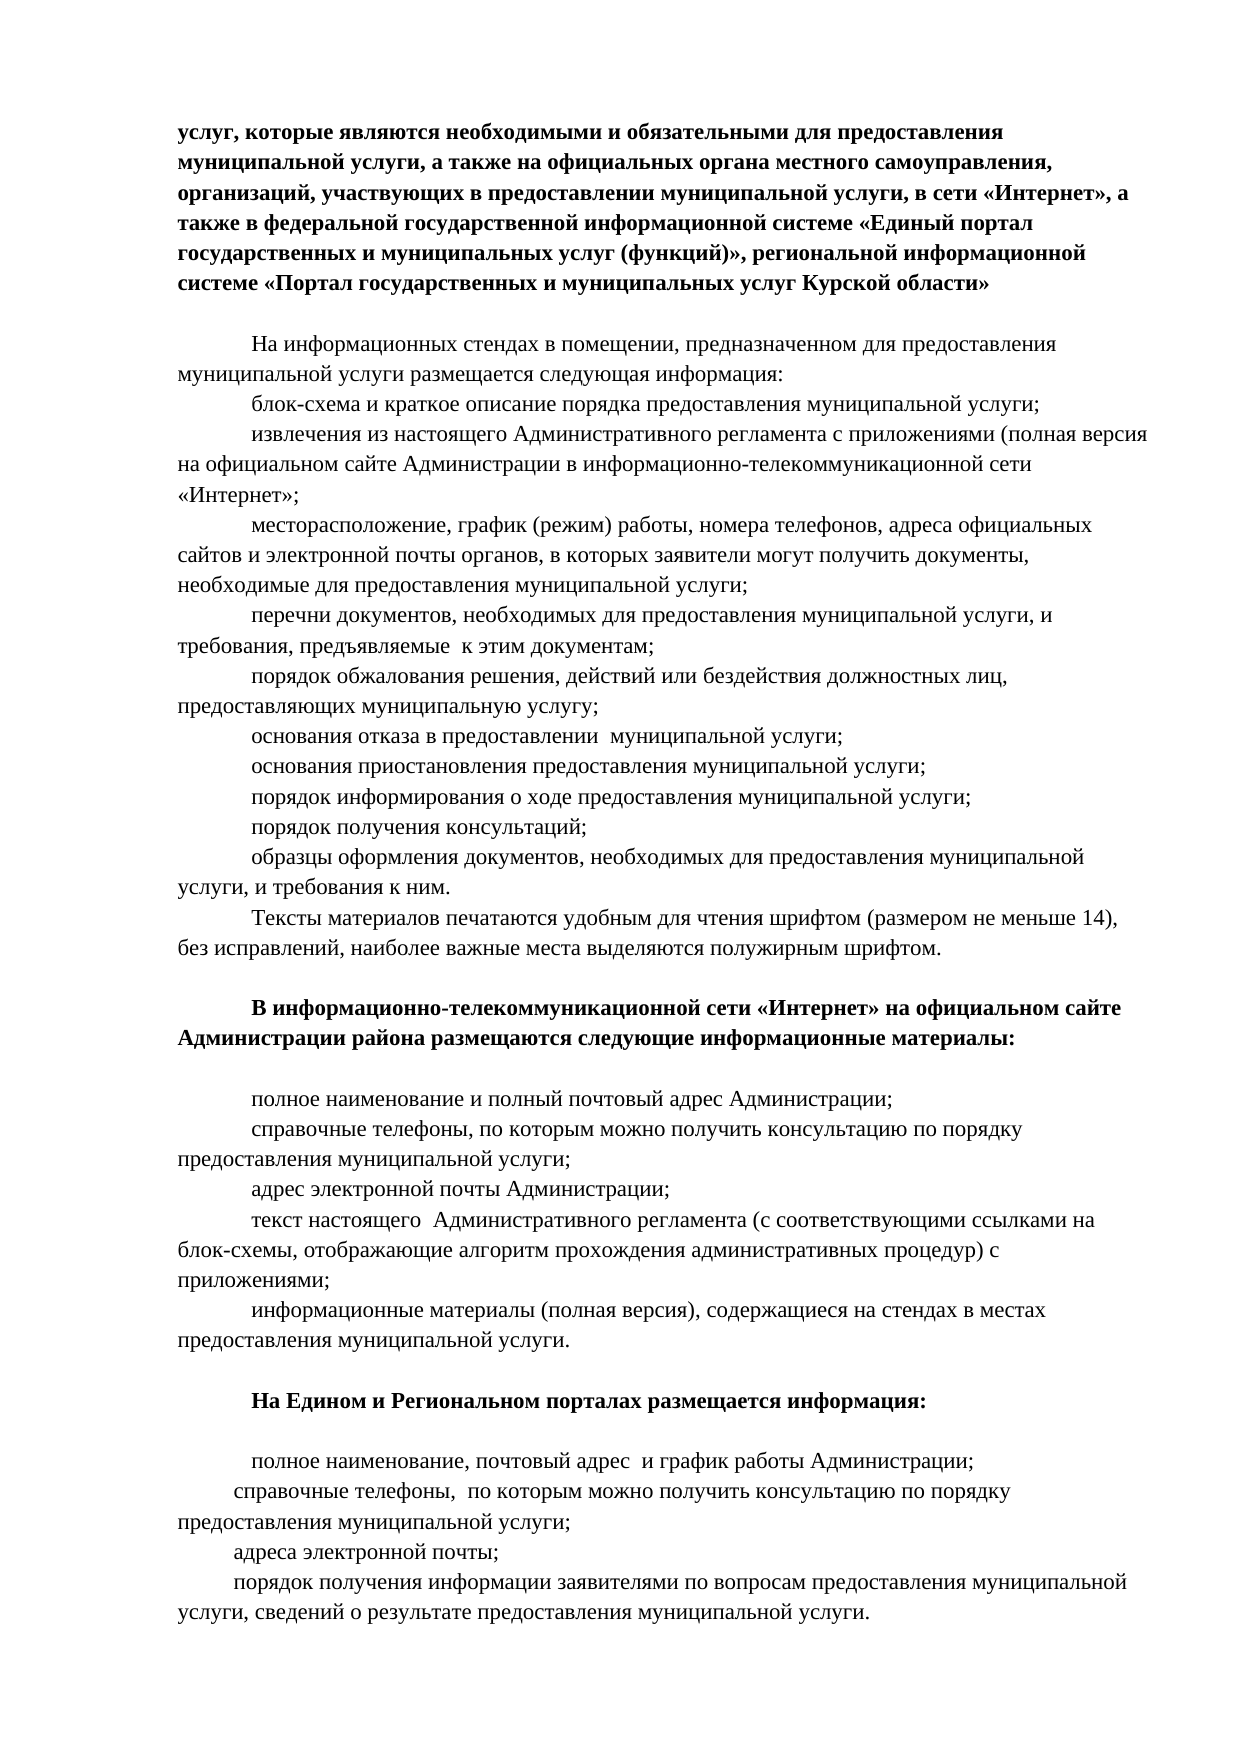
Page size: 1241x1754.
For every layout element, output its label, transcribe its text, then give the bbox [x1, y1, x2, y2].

text основания приостановления предоставления муниципальной услуги; [177, 752, 1152, 779]
text адреса электронной почты; [177, 1538, 1152, 1564]
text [177, 118, 1152, 296]
text справочные телефоны, по которым можно получить консультацию по порядку предоставления муниципальной услуги; [177, 1115, 1152, 1172]
text справочные телефоны, по которым можно получить консультацию по порядку предоставления муниципальной услуги; [177, 1477, 1152, 1534]
text блок-схема и краткое описание порядка предоставления муниципальной услуги; [177, 390, 1152, 416]
text полное наименование и полный почтовый адрес Администрации; [177, 1085, 1152, 1111]
text перечни документов, необходимых для предоставления муниципальной услуги, и требования, предъявляемые к этим документам; [177, 601, 1152, 658]
text порядок получения консультаций; [177, 813, 1152, 839]
text В информационно-телекоммуникационной сети «Интернет» на официальном сайте Администрации района размещаются следующие информационные материалы: [177, 994, 1152, 1051]
text порядок получения информации заявителями по вопросам предоставления муниципальной услуги, сведений о результате предоставления муниципальной услуги. [177, 1568, 1152, 1625]
text порядок обжалования решения, действий или бездействия должностных лиц, предоставляющих муниципальную услугу; [177, 662, 1152, 718]
text информационные материалы (полная версия), содержащиеся на стендах в местах предоставления муниципальной услуги. [177, 1296, 1152, 1353]
text На информационных стендах в помещении, предназначенном для предоставления муниципальной услуги размещается следующая информация: [177, 329, 1152, 386]
text полное наименование, почтовый адрес и график работы Администрации; [177, 1447, 1152, 1474]
text месторасположение, график (режим) работы, номера телефонов, адреса официальных сайтов и электронной почты органов, в которых заявители могут получить документы, необходимые для предоставления муниципальной услуги; [177, 511, 1152, 598]
text образцы оформления документов, необходимых для предоставления муниципальной услуги, и требования к ним. [177, 843, 1152, 900]
text текст настоящего Административного регламента (с соответствующими ссылками на блок-схемы, отображающие алгоритм прохождения административных процедур) с приложениями; [177, 1206, 1152, 1292]
text На Едином и Региональном порталах размещается информация: [177, 1387, 1152, 1413]
text Тексты материалов печатаются удобным для чтения шрифтом (размером не меньше 14), без исправлений, наиболее важные места выделяются полужирным шрифтом. [177, 903, 1152, 960]
text адрес электронной почты Администрации; [177, 1175, 1152, 1202]
text основания отказа в предоставлении муниципальной услуги; [177, 722, 1152, 749]
text порядок информирования о ходе предоставления муниципальной услуги; [177, 783, 1152, 809]
text извлечения из настоящего Административного регламента с приложениями (полная версия на официальном сайте Администрации в информационно-телекоммуникационной сети «Интернет»; [177, 420, 1152, 507]
